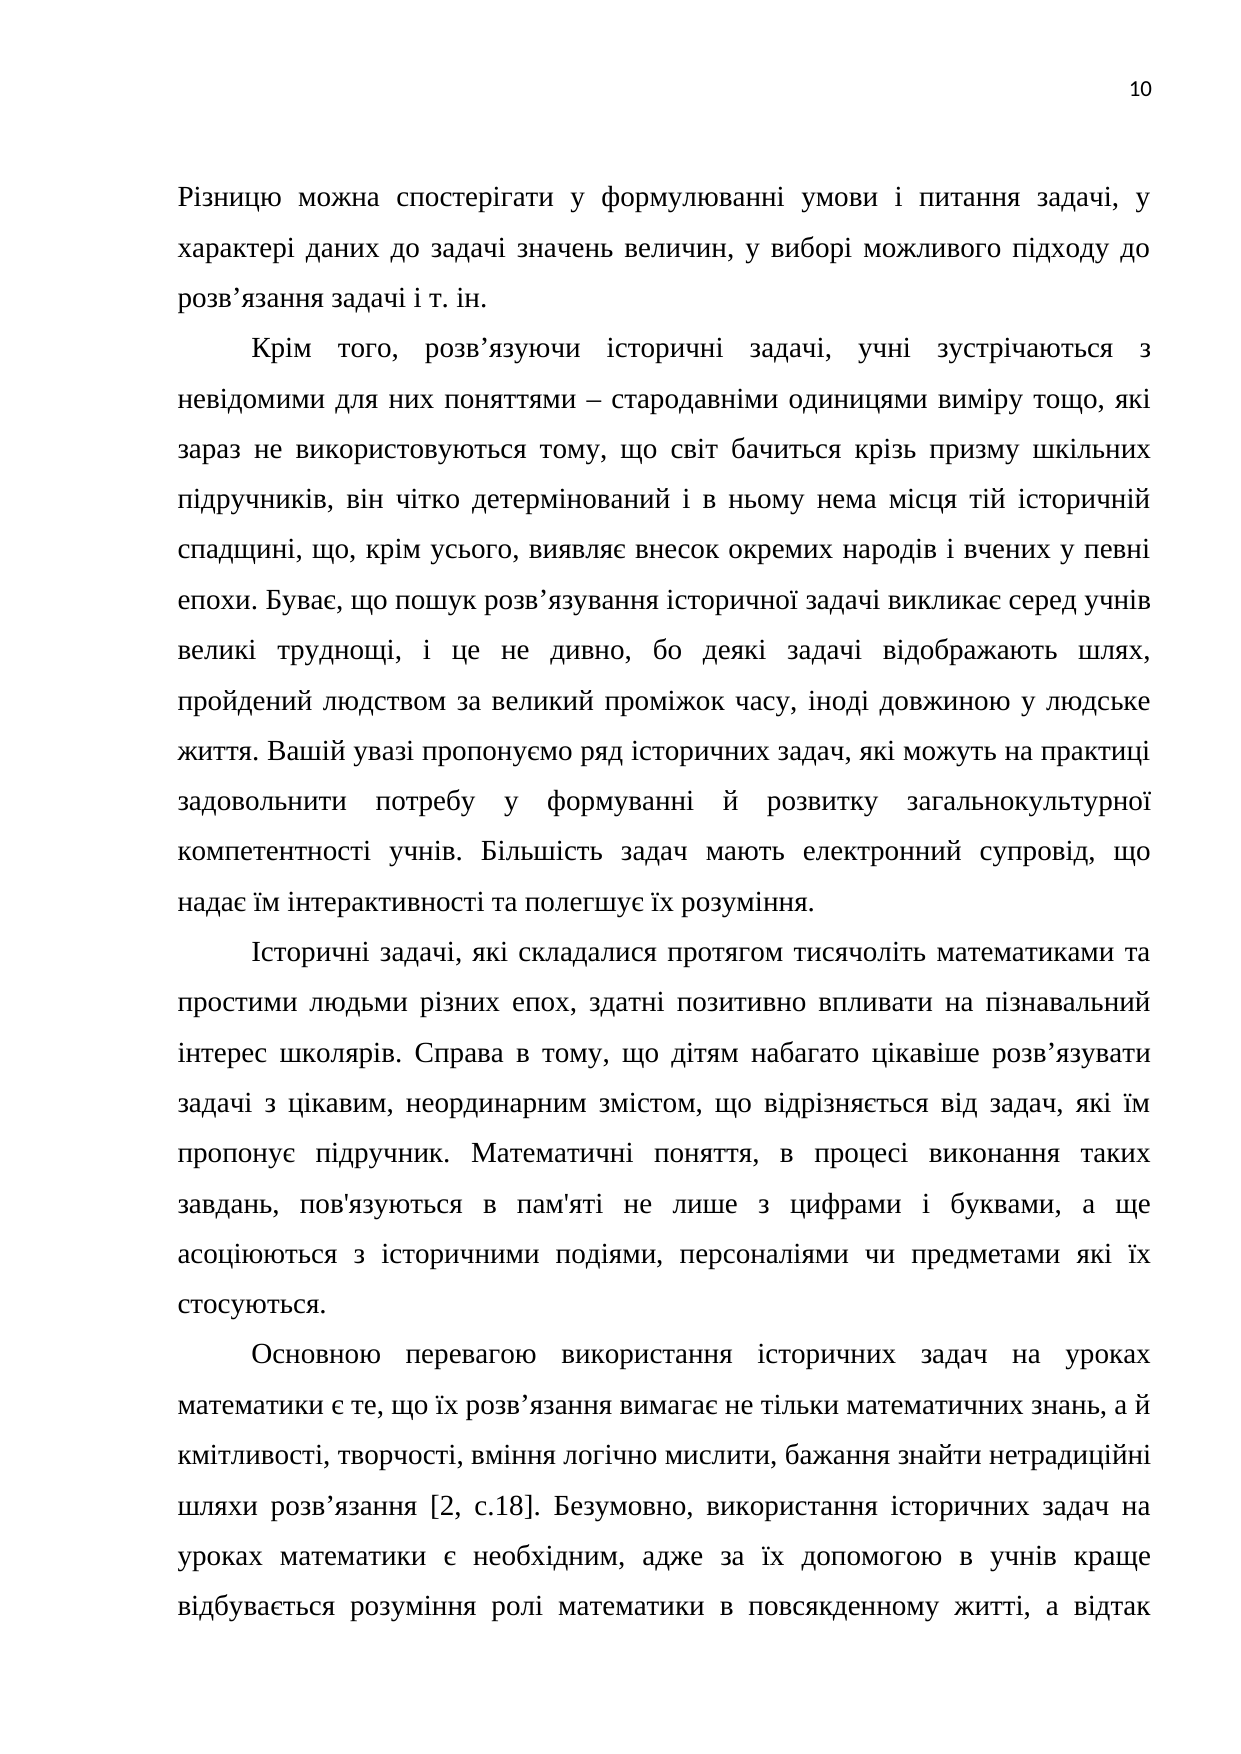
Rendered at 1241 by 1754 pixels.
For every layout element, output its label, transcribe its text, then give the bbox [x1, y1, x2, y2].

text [177, 1337, 1152, 1622]
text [177, 179, 1152, 314]
text Історичні задачі, які складалися протягом тисячоліть математиками та простими людьми різних епох, здатні позитивно впливати на пізнавальний інтерес школярів. Справа в тому, що дітям набагато цікавіше розв’язувати задачі з цікавим, неординарним змістом, що відрізняється від задач, які їм пропонує підручник. Математичні поняття, в процесі виконання таких завдань, пов'язуються в пам'яті не лише з цифрами і буквами, а ще асоціюються з історичними подіями, персоналіями чи предметами які їх стосуються. [177, 934, 1152, 1320]
text Крім того, розв’язуючи історичні задачі, учні зустрічаються з невідомими для них поняттями – стародавніми одиницями виміру тощо, які зараз не використовуються тому, що світ бачиться крізь призму шкільних підручників, він чітко детермінований і в ньому нема місця тій історичній спадщині, що, крім усього, виявляє внесок окремих народів і вчених у певні епохи. Буває, що пошук розв’язування історичної задачі викликає серед учнів великі труднощі, і це не дивно, бо деякі задачі відображають шлях, пройдений людством за великий проміжок часу, іноді довжиною у людське життя. Вашій увазі пропонуємо ряд історичних задач, які можуть на практиці задовольнити потребу у формуванні й розвитку загальнокультурної компетентності учнів. Більшість задач мають електронний супровід, що надає їм інтерактивності та полегшує їх розуміння. [177, 330, 1152, 917]
